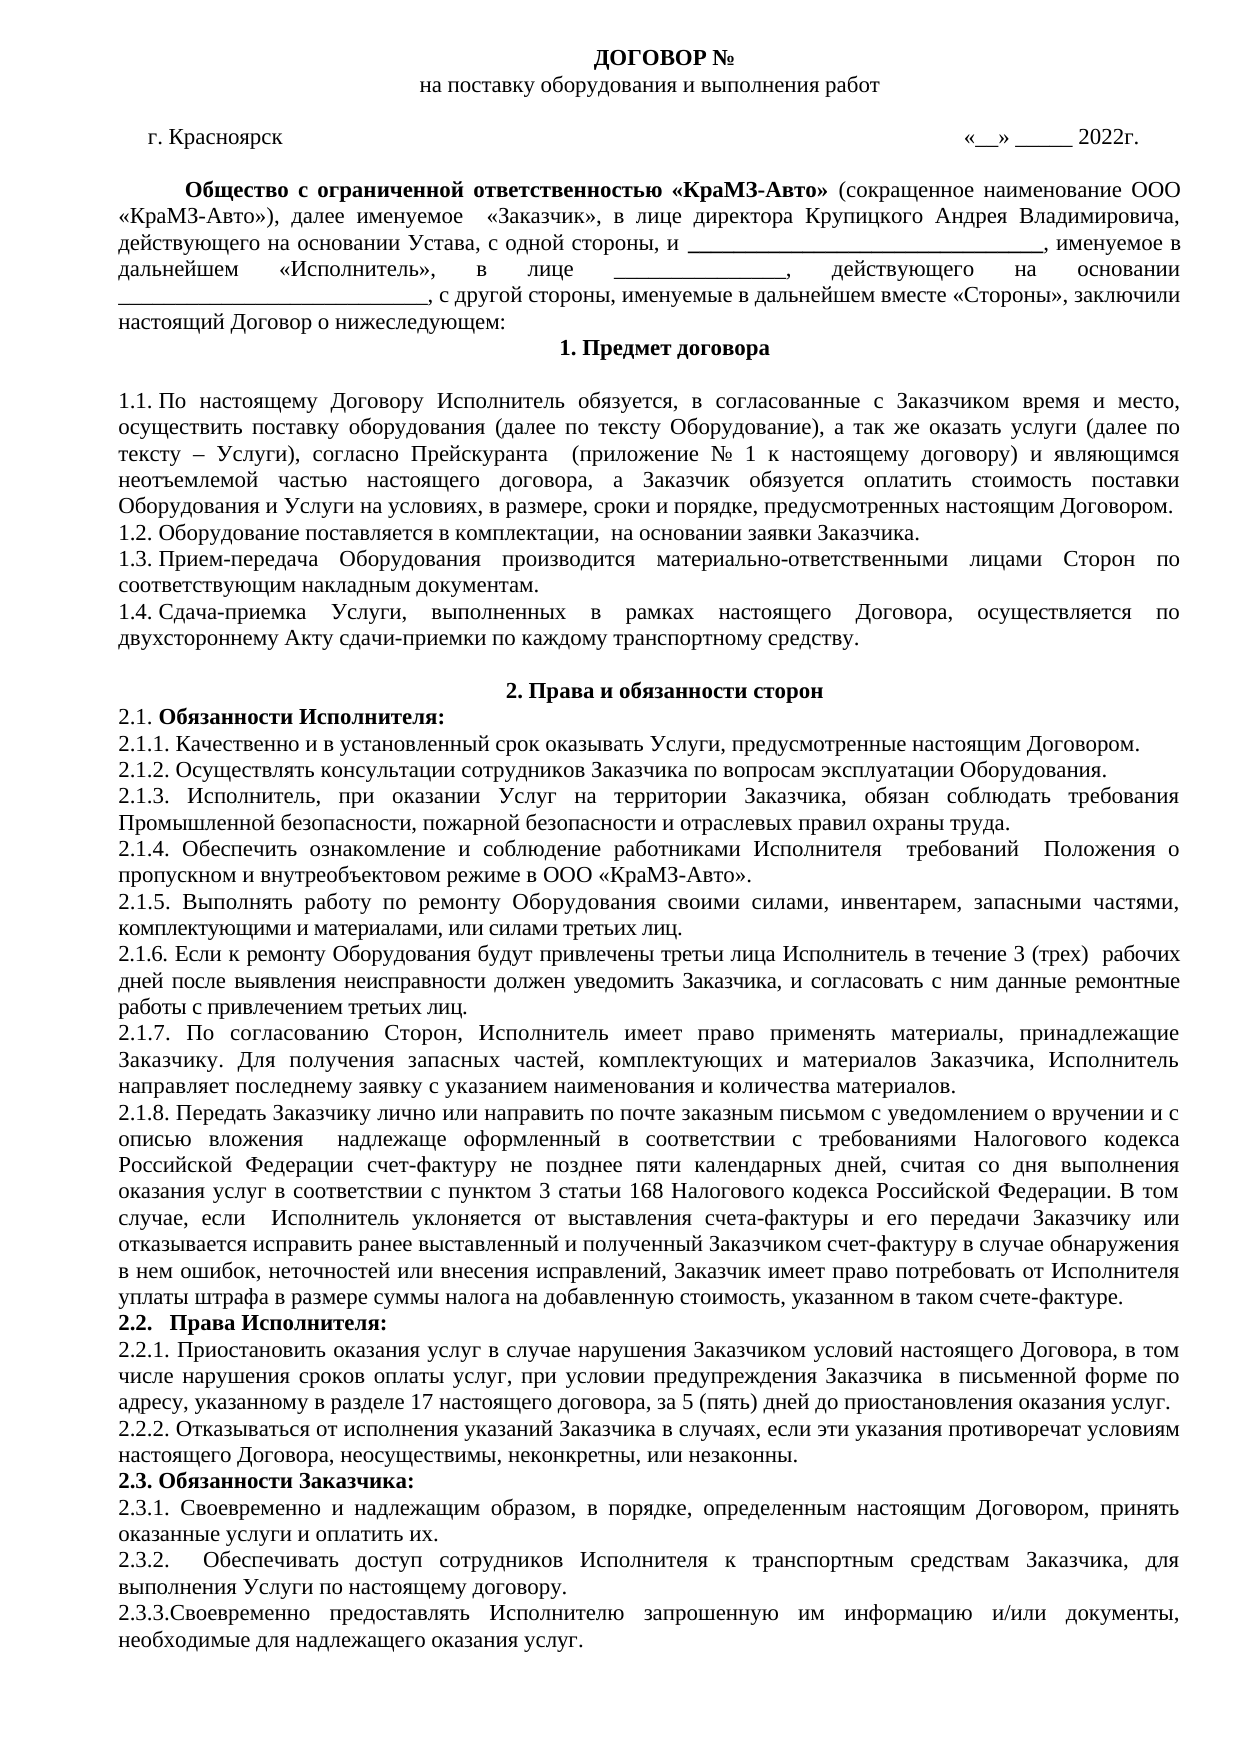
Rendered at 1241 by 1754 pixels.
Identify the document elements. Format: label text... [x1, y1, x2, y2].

text 2.2.2. Отказываться от исполнения указаний Заказчика в случаях, если эти указания противоречат условиям настоящего Договора, неосуществимы, неконкретны, или незаконны. [118, 1415, 1181, 1467]
text 2.1.3. Исполнитель, при оказании Услуг на территории Заказчика, обязан соблюдать требования Промышленной безопасности, пожарной безопасности и отраслевых правил охраны труда. [118, 782, 1181, 835]
text ДОГОВОР № [118, 44, 1181, 71]
text 1.3. Прием-передача Оборудования производится материально-ответственными лицами Сторон по соответствующим накладным документам. [118, 545, 1181, 598]
text 2.1.8. Передать Заказчику лично или направить по почте заказным письмом с уведомлением о вручении и с описью вложения надлежаще оформленный в соответствии с требованиями Налогового кодекса Российской Федерации счет-фактуру не позднее пяти календарных дней, считая со дня выполнения оказания услуг в соответствии с пунктом 3 статьи 168 Налогового кодекса Российской Федерации. В том случае, если Исполнитель уклоняется от выставления счета-фактуры и его передачи Заказчику или отказывается исправить ранее выставленный и полученный Заказчиком счет-фактуру в случае обнаружения в нем ошибок, неточностей или внесения исправлений, Заказчик имеет право потребовать от Исполнителя уплаты штрафа в размере суммы налога на добавленную стоимость, указанном в таком счете-фактуре. [118, 1098, 1181, 1309]
text 2.1. Обязанности Исполнителя: [118, 703, 1181, 729]
text 2.2.1. Приостановить оказания услуг в случае нарушения Заказчиком условий настоящего Договора, в том числе нарушения сроков оплаты услуг, при условии предупреждения Заказчика в письменной форме по адресу, указанному в разделе 17 настоящего договора, за 5 (пять) дней до приостановления оказания услуг. [118, 1336, 1181, 1415]
text г. Красноярск «__» _____ 2022г. [118, 123, 1181, 150]
text 2.3. Обязанности Заказчика: [118, 1467, 1181, 1494]
text 2.1.5. Выполнять работу по ремонту Оборудования своими силами, инвентарем, запасными частями, комплектующими и материалами, или силами третьих лиц. [118, 888, 1181, 940]
text 1.4. Сдача-приемка Услуги, выполненных в рамках настоящего Договора, осуществляется по двухстороннему Акту сдачи-приемки по каждому транспортному средству. [118, 598, 1181, 651]
text на поставку оборудования и выполнения работ [118, 71, 1152, 97]
text 1. Предмет договора [118, 334, 1181, 361]
text 2.1.6. Если к ремонту Оборудования будут привлечены третьи лица Исполнитель в течение 3 (трех) рабочих дней после выявления неисправности должен уведомить Заказчика, и согласовать с ним данные ремонтные работы с привлечением третьих лиц. [118, 940, 1181, 1019]
text 2.3.1. Своевременно и надлежащим образом, в порядке, определенным настоящим Договором, принять оказанные услуги и оплатить их. [118, 1494, 1181, 1547]
text 1.2. Оборудование поставляется в комплектации, на основании заявки Заказчика. [118, 519, 1181, 545]
text Общество с ограниченной ответственностью «КраМЗ-Авто» (сокращенное наименование ООО «КраМЗ-Авто»), далее именуемое «Заказчик», в лице директора Крупицкого Андрея Владимировича, действующего на основании Устава, с одной стороны, и _______________________________, именуемое в дальнейшем «Исполнитель», в лице _______________, действующего на основании ___________________________, с другой стороны, именуемые в дальнейшем вместе «Стороны», заключили настоящий Договор о нижеследующем: [118, 176, 1181, 334]
text 2. Права и обязанности сторон [118, 677, 1181, 703]
text 2.3.3.Своевременно предоставлять Исполнителю запрошенную им информацию и/или документы, необходимые для надлежащего оказания услуг. [118, 1599, 1181, 1652]
text 2.2. Права Исполнителя: [118, 1309, 1181, 1336]
text 2.1.2. Осуществлять консультации сотрудников Заказчика по вопросам эксплуатации Оборудования. [118, 756, 1181, 782]
text 2.1.7. По согласованию Сторон, Исполнитель имеет право применять материалы, принадлежащие Заказчику. Для получения запасных частей, комплектующих и материалов Заказчика, Исполнитель направляет последнему заявку с указанием наименования и количества материалов. [118, 1019, 1181, 1098]
text 2.1.1. Качественно и в установленный срок оказывать Услуги, предусмотренные настоящим Договором. [118, 729, 1181, 756]
text 2.3.2. Обеспечивать доступ сотрудников Исполнителя к транспортным средствам Заказчика, для выполнения Услуги по настоящему договору. [118, 1547, 1181, 1599]
text 1.1. По настоящему Договору Исполнитель обязуется, в согласованные с Заказчиком время и место, осуществить поставку оборудования (далее по тексту Оборудование), а так же оказать услуги (далее по тексту – Услуги), согласно Прейскуранта (приложение № 1 к настоящему договору) и являющимся неотъемлемой частью настоящего договора, а Заказчик обязуется оплатить стоимость поставки Оборудования и Услуги на условиях, в размере, сроки и порядке, предусмотренных настоящим Договором. [118, 387, 1181, 519]
text 2.1.4. Обеспечить ознакомление и соблюдение работниками Исполнителя требований Положения о пропускном и внутреобъектовом режиме в ООО «КраМЗ-Авто». [118, 835, 1181, 888]
